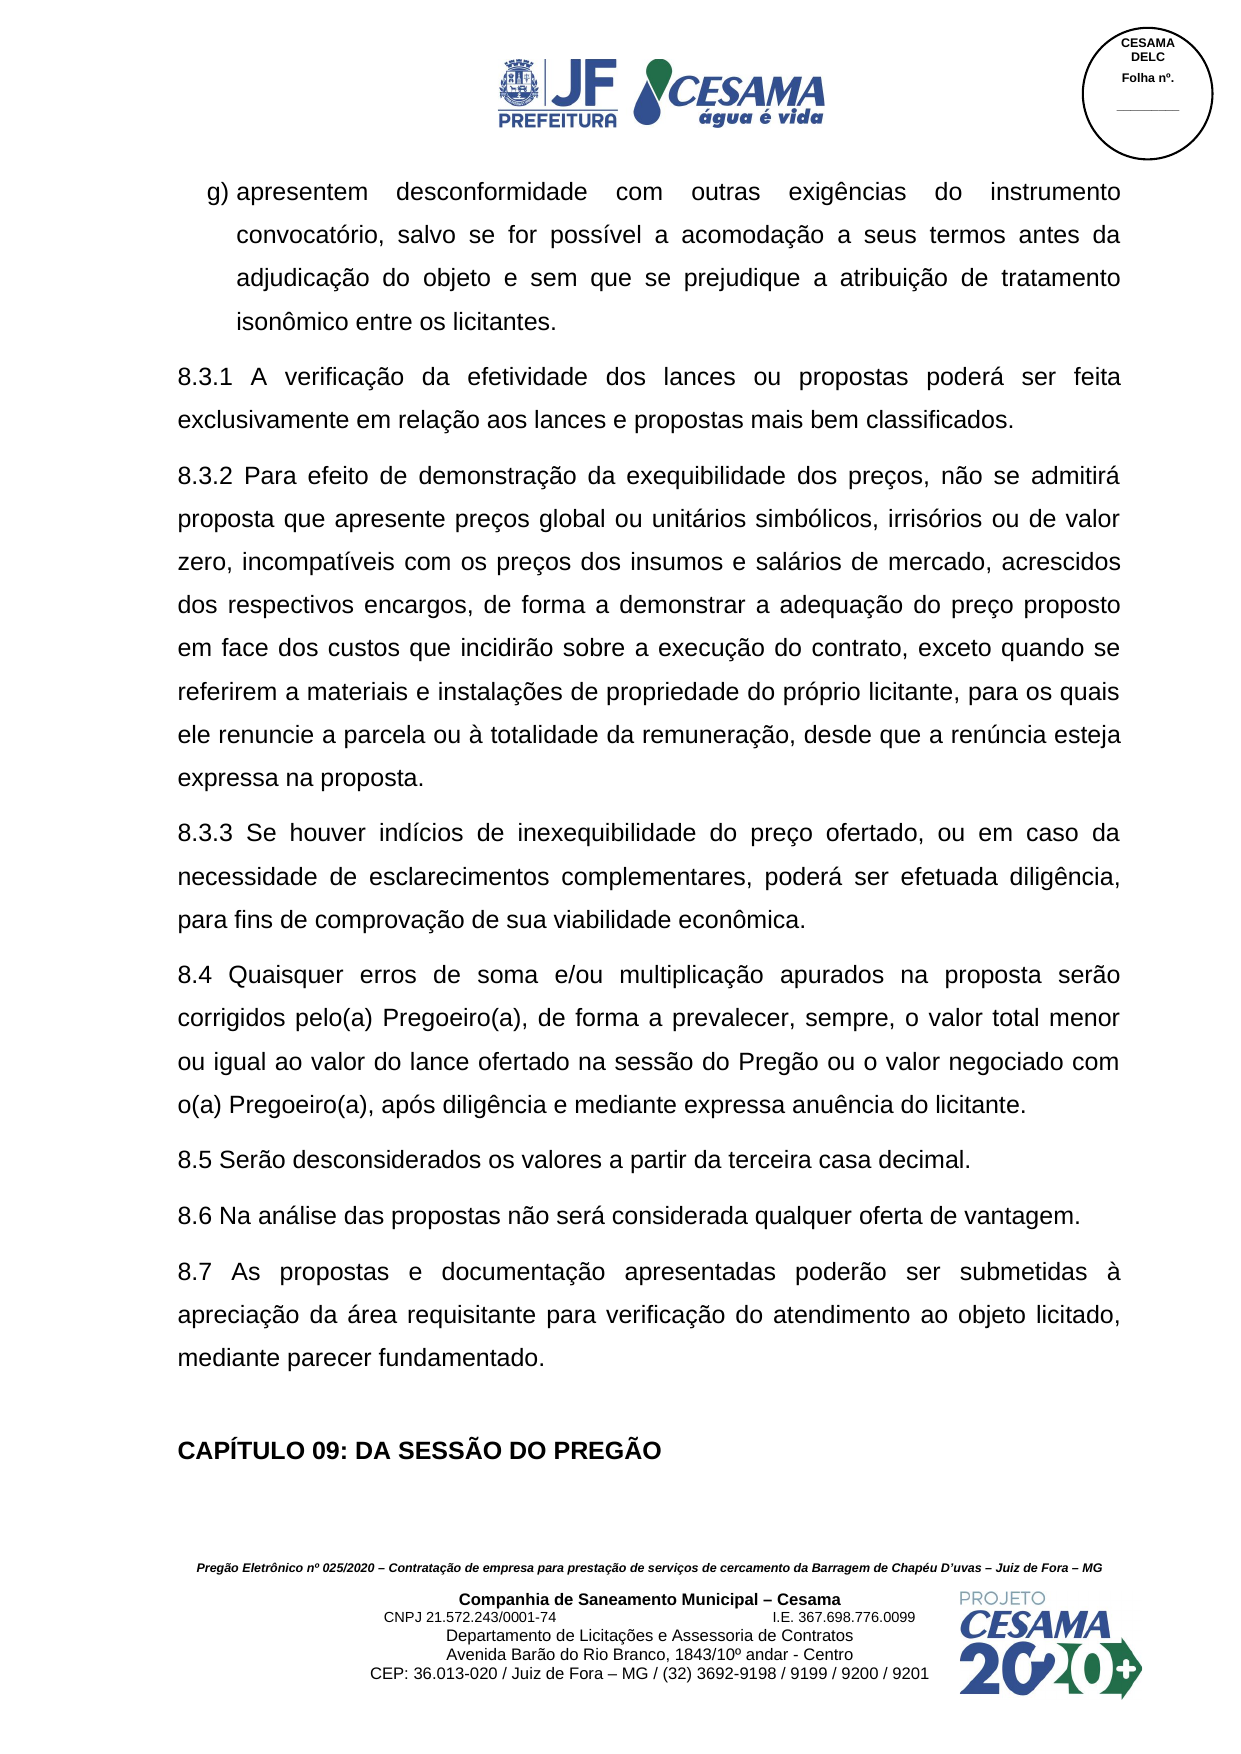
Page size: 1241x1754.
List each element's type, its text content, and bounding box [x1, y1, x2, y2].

text 8.5 Serão desconsiderados os valores a partir da terceira casa decimal. [177, 1145, 1122, 1174]
text 8.4 Quaisquer erros de soma e/ou multiplicação apurados na proposta serão corrigidos pelo(a) Pregoeiro(a), de forma a prevalecer, sempre, o valor total menor ou igual ao valor do lance ofertado na sessão do Pregão ou o valor negociado com o(a) Pregoeiro(a), após diligência e mediante expressa anuência do licitante. [177, 960, 1122, 1118]
text 8.3.3 Se houver indícios de inexequibilidade do preço ofertado, ou em caso da necessidade de esclarecimentos complementares, poderá ser efetuada diligência, para fins de comprovação de sua viabilidade econômica. [177, 818, 1122, 933]
text 8.3.2 Para efeito de demonstração da exequibilidade dos preços, não se admitirá proposta que apresente preços global ou unitários simbólicos, irrisórios ou de valor zero, incompatíveis com os preços dos insumos e salários de mercado, acrescidos dos respectivos encargos, de forma a demonstrar a adequação do preço proposto em face dos custos que incidirão sobre a execução do contrato, exceto quando se referirem a materiais e instalações de propriedade do próprio licitante, para os quais ele renuncie a parcela ou à totalidade da remuneração, desde que a renúncia esteja expressa na proposta. [177, 461, 1122, 792]
text CAPÍTULO 09: DA SESSÃO DO PREGÃO [177, 1436, 1122, 1465]
text 8.6 Na análise das propostas não será considerada qualquer oferta de vantagem. [177, 1201, 1122, 1230]
text 8.3.1 A verificação da efetividade dos lances ou propostas poderá ser feita exclusivamente em relação aos lances e propostas mais bem classificados. [177, 362, 1122, 434]
list apresentem desconformidade com outras exigências do instrumento convocatório, salvo se for possível a acomodação a seus termos antes da adjudicação do objeto e sem que se prejudique a atribuição de tratamento isonômico entre os licitantes. [207, 177, 1122, 335]
picture [959, 1591, 1143, 1700]
text 8.7 As propostas e documentação apresentadas poderão ser submetidas à apreciação da área requisitante para verificação do atendimento ao objeto licitado, mediante parecer fundamentado. [177, 1257, 1122, 1372]
picture [497, 59, 825, 128]
